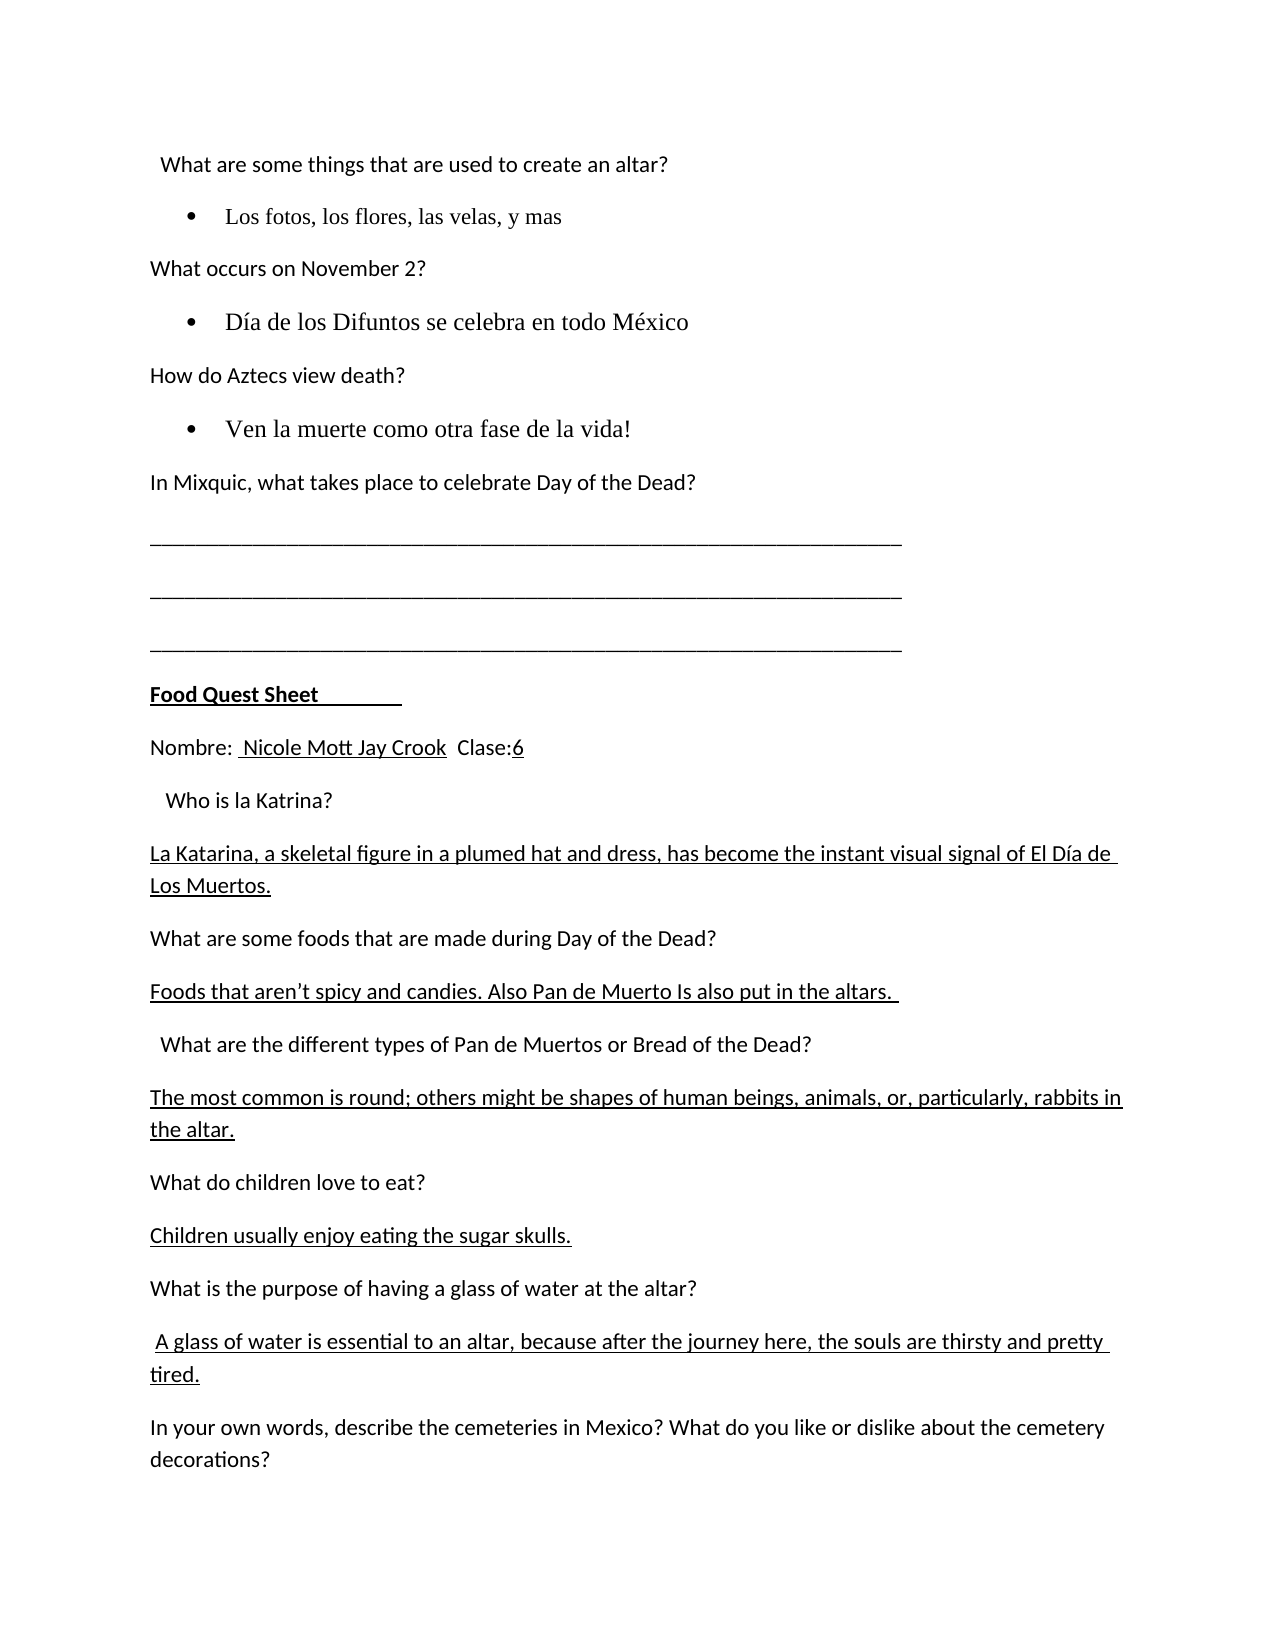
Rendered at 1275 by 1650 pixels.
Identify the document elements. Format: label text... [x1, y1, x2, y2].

text Nombre: Nicole Mott Jay Crook Clase:6 [150, 733, 1125, 761]
text Food Quest Sheet [150, 680, 1125, 708]
text What are the different types of Pan de Muertos or Bread of the Dead? [150, 1030, 1125, 1058]
text How do Aztecs view death? [150, 361, 1125, 389]
text A glass of water is essential to an altar, because after the journey here, the souls are thirsty and pretty tired. [150, 1327, 1125, 1388]
text __________________________________________________________________ [150, 574, 1125, 602]
text What are some things that are used to create an altar? [150, 150, 1125, 178]
text __________________________________________________________________ [150, 627, 1125, 655]
text What are some foods that are made during Day of the Dead? [150, 924, 1125, 952]
list Ven la muerte como otra fase de la vida! [187, 414, 1125, 443]
text Who is la Katrina? [150, 786, 1125, 814]
text Children usually enjoy eating the sugar skulls. [150, 1221, 1125, 1249]
text La Katarina, a skeletal figure in a plumed hat and dress, has become the instant visual signal of El Día de Los Muertos. [150, 839, 1125, 899]
text In Mixquic, what takes place to celebrate Day of the Dead? [150, 468, 1125, 496]
text __________________________________________________________________ [150, 521, 1125, 549]
text Foods that aren’t spicy and candies. Also Pan de Muerto Is also put in the altars. [150, 977, 1125, 1005]
text The most common is round; others might be shapes of human beings, animals, or, particularly, rabbits in the altar. [150, 1083, 1125, 1143]
text What do children love to eat? [150, 1168, 1125, 1196]
list Día de los Difuntos se celebra en todo México [187, 307, 1125, 336]
text In your own words, describe the cemeteries in Mexico? What do you like or dislike about the cemetery decorations? [150, 1413, 1125, 1473]
list Los fotos, los flores, las velas, y mas [187, 203, 1125, 229]
text What occurs on November 2? [150, 254, 1125, 282]
text What is the purpose of having a glass of water at the altar? [150, 1274, 1125, 1302]
